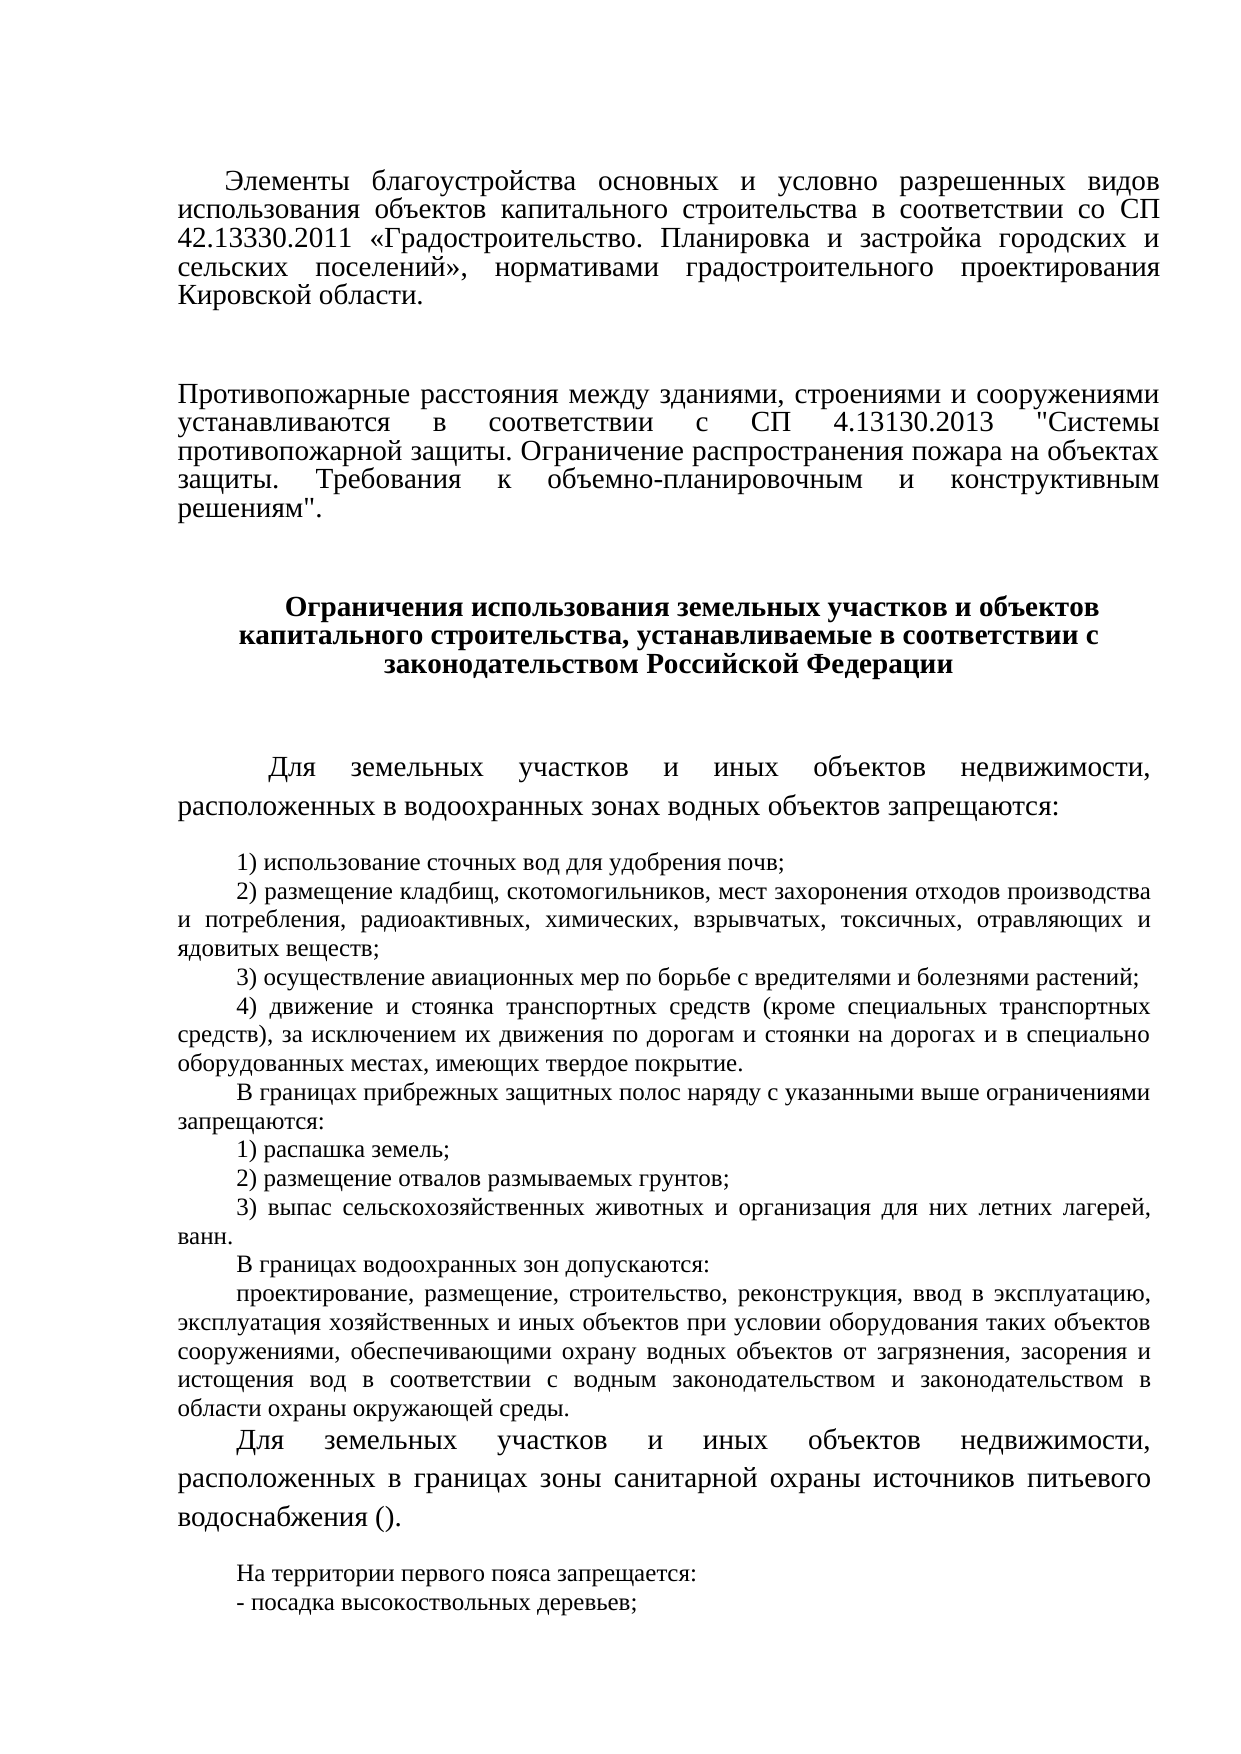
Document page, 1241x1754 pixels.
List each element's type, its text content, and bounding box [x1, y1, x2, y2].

text Противопожарные расстояния между зданиями, строениями и сооружениями устанавливаются в соответствии с СП 4.13130.2013 "Системы противопожарной защиты. Ограничение распространения пожара на объектах защиты. Требования к объемно-планировочным и конструктивным решениям". [177, 380, 1160, 523]
text Для земельных участков и иных объектов недвижимости, расположенных в границах зоны санитарной охраны источников питьевого водоснабжения (). [177, 1422, 1152, 1533]
text Ограничения использования земельных участков и объектов капитального строительства, устанавливаемые в соответствии с законодательством Российской Федерации [177, 593, 1160, 679]
text В границах прибрежных защитных полос наряду с указанными выше ограничениями запрещаются: [177, 1077, 1152, 1134]
text Для земельных участков и иных объектов недвижимости, расположенных в водоохранных зонах водных объектов запрещаются: [177, 749, 1152, 821]
text Элементы благоустройства основных и условно разрешенных видов использования объектов капитального строительства в соответствии со СП 42.13330.2011 «Градостроительство. Планировка и застройка городских и сельских поселений», нормативами градостроительного проектирования Кировской области. [177, 167, 1160, 310]
text В границах водоохранных зон допускаются: [177, 1249, 1152, 1278]
text 2) размещение отвалов размываемых грунтов; [177, 1163, 1152, 1192]
text 2) размещение кладбищ, скотомогильников, мест захоронения отходов производства и потребления, радиоактивных, химических, взрывчатых, токсичных, отравляющих и ядовитых веществ; [177, 876, 1152, 962]
text - посадка высокоствольных деревьев; [177, 1587, 1152, 1616]
text 1) распашка земель; [177, 1134, 1152, 1163]
text 3) выпас сельскохозяйственных животных и организация для них летних лагерей, ванн. [177, 1192, 1152, 1249]
text проектирование, размещение, строительство, реконструкция, ввод в эксплуатацию, эксплуатация хозяйственных и иных объектов при условии оборудования таких объектов сооружениями, обеспечивающими охрану водных объектов от загрязнения, засорения и истощения вод в соответствии с водным законодательством и законодательством в области охраны окружающей среды. [177, 1278, 1152, 1422]
text На территории первого пояса запрещается: [177, 1558, 1152, 1587]
text 1) использование сточных вод для удобрения почв; [177, 847, 1152, 876]
text 3) осуществление авиационных мер по борьбе с вредителями и болезнями растений; [177, 962, 1152, 991]
text 4) движение и стоянка транспортных средств (кроме специальных транспортных средств), за исключением их движения по дорогам и стоянки на дорогах и в специально оборудованных местах, имеющих твердое покрытие. [177, 991, 1152, 1077]
